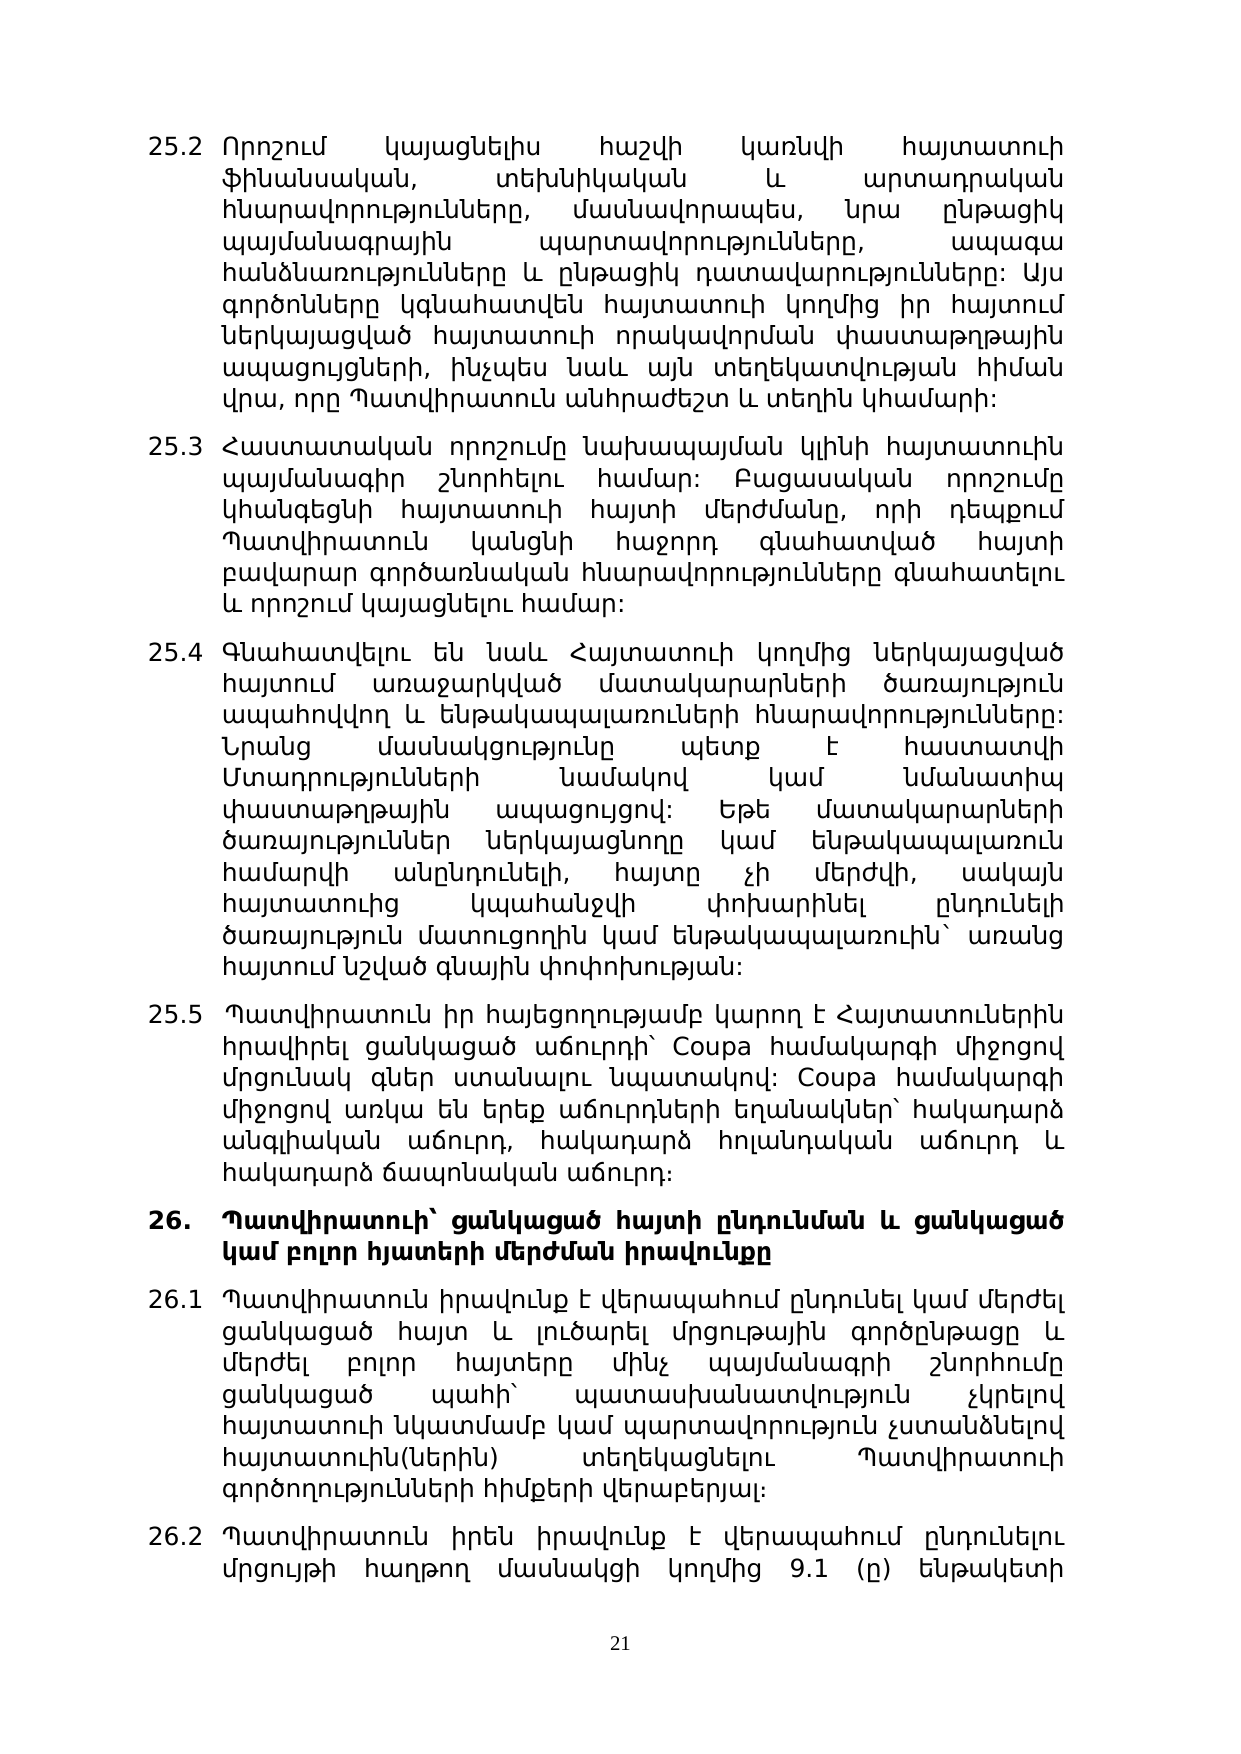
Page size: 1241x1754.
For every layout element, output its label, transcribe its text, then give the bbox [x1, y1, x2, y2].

text 25.5 Պատվիրատուն իր հայեցողությամբ կարող է Հայտատուներին հրավիրել ցանկացած աճուրդի՝ Coupa համակարգի միջոցով մրցունակ գներ ստանալու նպատակով: Coupa համակարգի միջոցով առկա են երեք աճուրդների եղանակներ՝ հակադարձ անգլիական աճուրդ, հակադարձ հոլանդական աճուրդ և հակադարձ ճապոնական աճուրդ։ [148, 1000, 1065, 1187]
text 25.4 Գնահատվելու են նաև Հայտատուի կողմից ներկայացված հայտում առաջարկված մատակարարների ծառայություն ապահովվող և ենթակապալառուների հնարավորությունները: Նրանց մասնակցությունը պետք է հաստատվի Մտադրությունների նամակով կամ նմանատիպ փաստաթղթային ապացույցով: Եթե մատակարարների ծառայություններ ներկայացնողը կամ ենթակապալառուն համարվի անընդունելի, հայտը չի մերժվի, սակայն հայտատուից կպահանջվի փոխարինել ընդունելի ծառայություն մատուցողին կամ ենթակապալառուին` առանց հայտում նշված գնային փոփոխության: [148, 638, 1065, 981]
text 25.2 Որոշում կայացնելիս հաշվի կառնվի հայտատուի ֆինանսական, տեխնիկական և արտադրական հնարավորությունները, մասնավորապես, նրա ընթացիկ պայմանագրային պարտավորությունները, ապագա հանձնառությունները և ընթացիկ դատավարությունները: Այս գործոնները կգնահատվեն հայտատուի կողմից իր հայտում ներկայացված հայտատուի որակավորման փաստաթղթային ապացույցների, ինչպես նաև այն տեղեկատվության հիման վրա, որը Պատվիրատուն անհրաժեշտ և տեղին կհամարի: [148, 132, 1065, 413]
text 25.3 Հաստատական որոշումը նախապայման կլինի հայտատուին պայմանագիր շնորհելու համար: Բացասական որոշումը կհանգեցնի հայտատուի հայտի մերժմանը, որի դեպքում Պատվիրատուն կանցնի հաջորդ գնահատված հայտի բավարար գործառնական հնարավորությունները գնահատելու և որոշում կայացնելու համար: [148, 432, 1065, 619]
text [148, 1522, 1065, 1583]
text 26.1 Պատվիրատուն իրավունք է վերապահում ընդունել կամ մերժել ցանկացած հայտ և լուծարել մրցութային գործընթացը և մերժել բոլոր հայտերը մինչ պայմանագրի շնորհումը ցանկացած պահի՝ պատասխանատվություն չկրելով հայտատուի նկատմամբ կամ պարտավորություն չստանձնելով հայտատուին(ներին) տեղեկացնելու Պատվիրատուի գործողությունների հիմքերի վերաբերյալ։ [148, 1285, 1065, 1503]
text 26. Պատվիրատուի՝ ցանկացած հայտի ընդունման և ցանկացած կամ բոլոր հյատերի մերժման իրավունքը [148, 1206, 1065, 1266]
